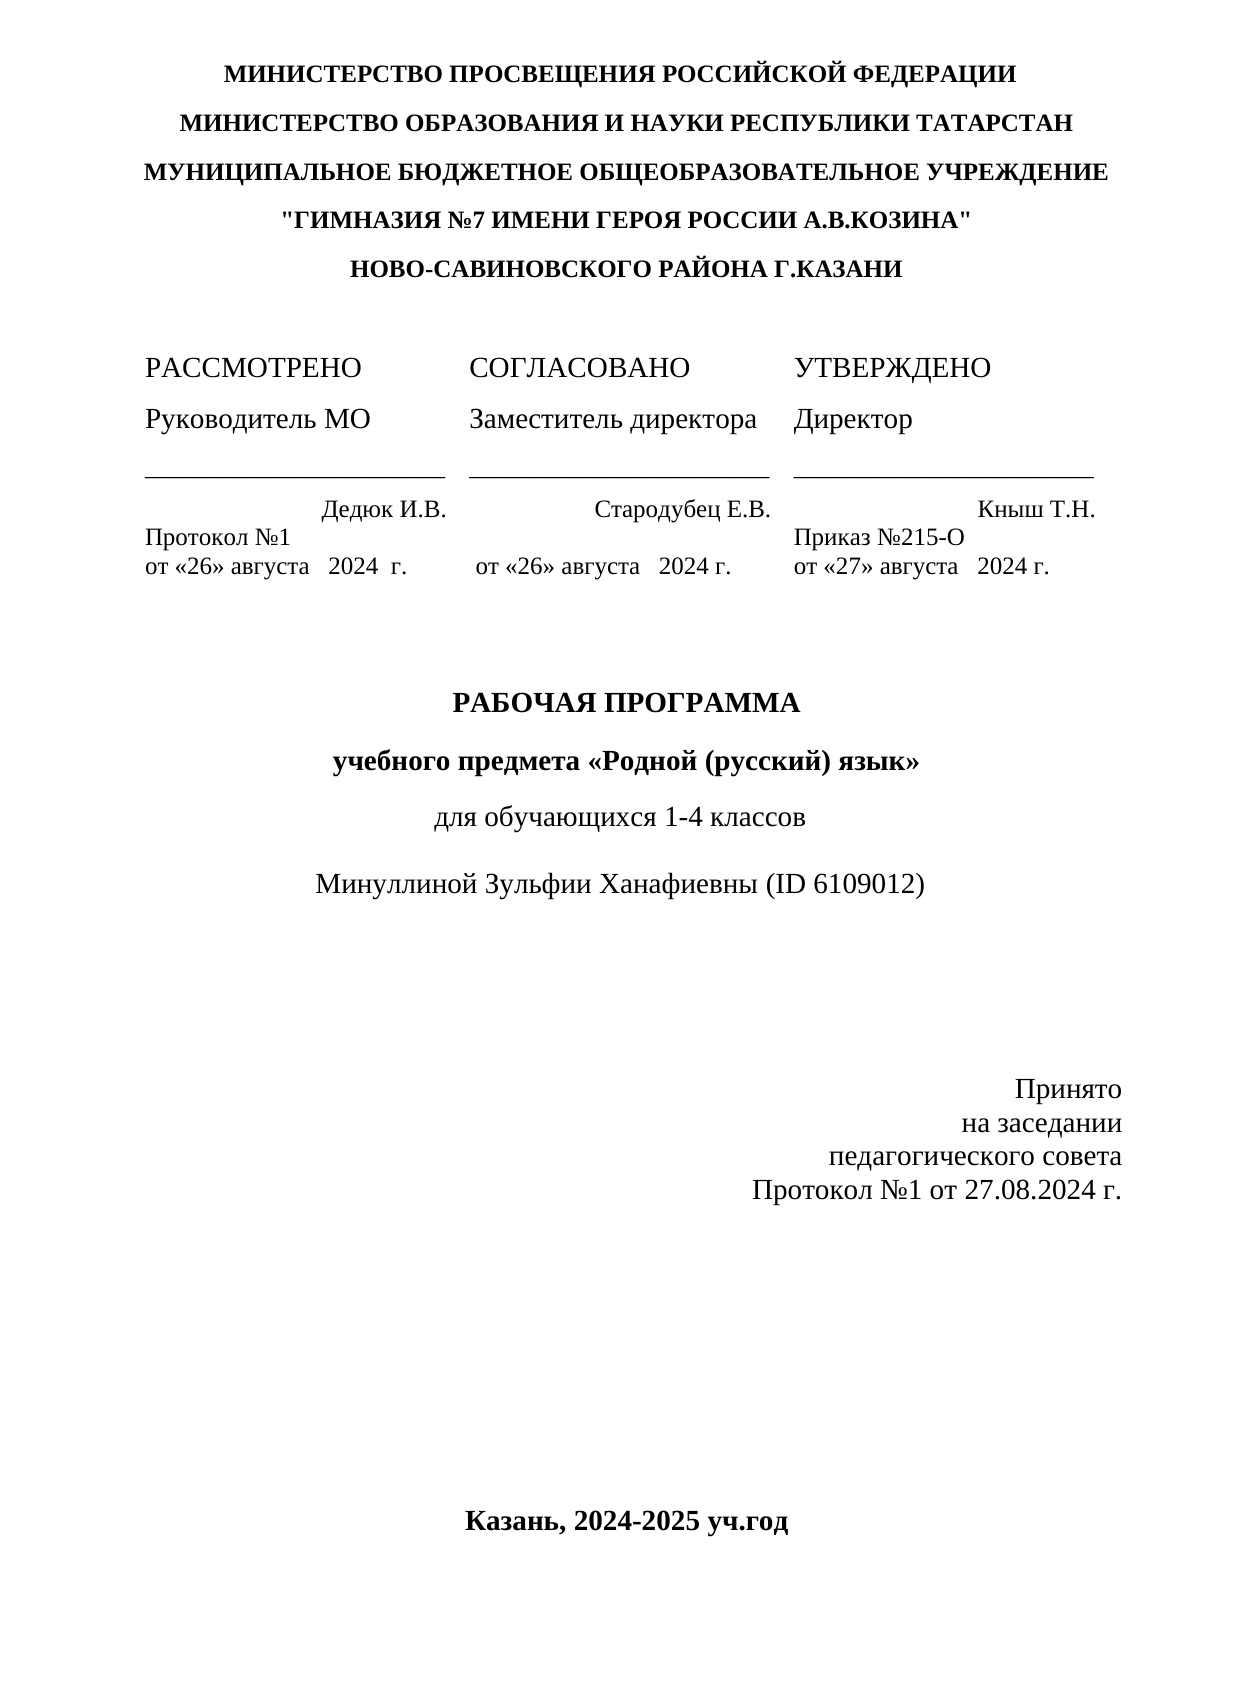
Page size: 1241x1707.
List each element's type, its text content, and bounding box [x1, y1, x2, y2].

table_header УТВЕРЖДЕНО Директор ________________________ Кныш Т.Н. Приказ №215-О от «27» августа 2024 г. [782, 350, 1107, 621]
text ‌МИНИСТЕРСТВО ОБРАЗОВАНИЯ И НАУКИ РЕСПУБЛИКИ ТАТАРСТАН‌‌ [131, 108, 1122, 137]
table_header СОГЛАСОВАНО Заместитель директора ________________________ Стародубец Е.В. от «26» августа 2024 г. [458, 350, 782, 621]
text Минуллиной Зульфии Ханафиевны (ID 6109012) [118, 867, 1122, 900]
text РАБОЧАЯ ПРОГРАММА [131, 686, 1122, 719]
text Принято [118, 1071, 1122, 1105]
text для обучающихся 1-4 классов [118, 799, 1122, 833]
text НОВО-САВИНОВСКОГО РАЙОНА Г.КАЗАНИ [131, 254, 1122, 331]
text МИНИСТЕРСТВО ПРОСВЕЩЕНИЯ РОССИЙСКОЙ ФЕДЕРАЦИИ [118, 59, 1122, 88]
text учебного предмета «Родной (русский) язык» [131, 743, 1122, 776]
text ‌МУНИЦИПАЛЬНОЕ БЮДЖЕТНОЕ ОБЩЕОБРАЗОВАТЕЛЬНОЕ УЧРЕЖДЕНИЕ "ГИМНАЗИЯ №7 ИМЕНИ ГЕРОЯ РОССИИ А.В.КОЗИНА" [131, 157, 1122, 234]
text на заседании [118, 1105, 1122, 1138]
text Протокол №1 от 27.08.2024 г. [118, 1172, 1122, 1205]
table_header РАССМОТРЕНО Руководитель МО ________________________ Дедюк И.В. Протокол №1 от «26» августа 2024 г. [134, 350, 458, 621]
text ​Казань,‌ 2024-2025 уч.год‌​ [131, 1503, 1122, 1537]
text педагогического совета [118, 1138, 1122, 1172]
